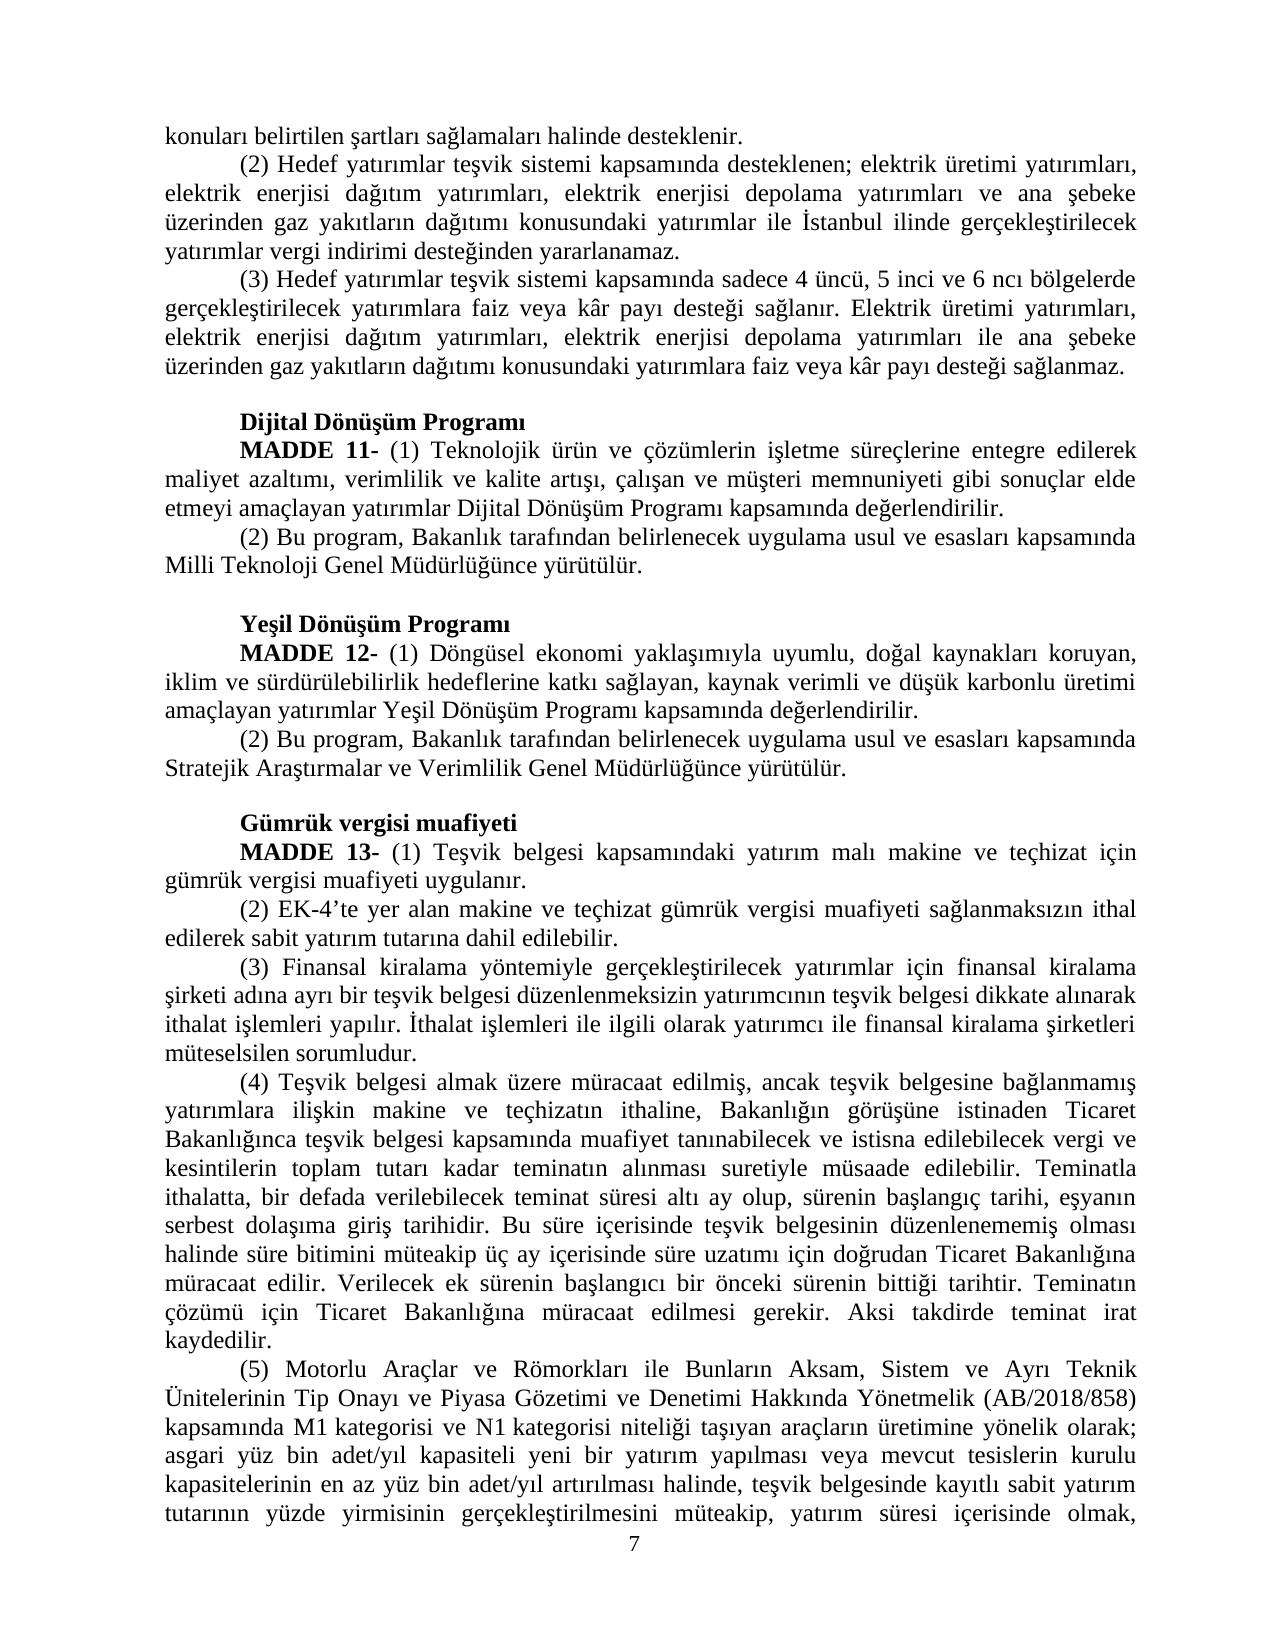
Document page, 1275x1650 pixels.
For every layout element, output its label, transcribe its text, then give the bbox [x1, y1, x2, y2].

text (2) EK-4’te yer alan makine ve teçhizat gümrük vergisi muafiyeti sağlanmaksızın ithal edilerek sabit yatırım tutarına dahil edilebilir. [164, 894, 1137, 952]
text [164, 121, 1137, 149]
text MADDE 11- (1) Teknolojik ürün ve çözümlerin işletme süreçlerine entegre edilerek maliyet azaltımı, verimlilik ve kalite artışı, çalışan ve müşteri memnuniyeti gibi sonuçlar elde etmeyi amaçlayan yatırımlar Dijital Dönüşüm Programı kapsamında değerlendirilir. [164, 436, 1137, 522]
text (3) Finansal kiralama yöntemiyle gerçekleştirilecek yatırımlar için finansal kiralama şirketi adına ayrı bir teşvik belgesi düzenlenmeksizin yatırımcının teşvik belgesi dikkate alınarak ithalat işlemleri yapılır. İthalat işlemleri ile ilgili olarak yatırımcı ile finansal kiralama şirketleri müteselsilen sorumludur. [164, 952, 1137, 1067]
text MADDE 12- (1) Döngüsel ekonomi yaklaşımıyla uyumlu, doğal kaynakları koruyan, iklim ve sürdürülebilirlik hedeflerine katkı sağlayan, kaynak verimli ve düşük karbonlu üretimi amaçlayan yatırımlar Yeşil Dönüşüm Programı kapsamında değerlendirilir. [164, 638, 1137, 724]
text MADDE 13- (1) Teşvik belgesi kapsamındaki yatırım malı makine ve teçhizat için gümrük vergisi muafiyeti uygulanır. [164, 837, 1137, 894]
text (4) Teşvik belgesi almak üzere müracaat edilmiş, ancak teşvik belgesine bağlanmamış yatırımlara ilişkin makine ve teçhizatın ithaline, Bakanlığın görüşüne istinaden Ticaret Bakanlığınca teşvik belgesi kapsamında muafiyet tanınabilecek ve istisna edilebilecek vergi ve kesintilerin toplam tutarı kadar teminatın alınması suretiyle müsaade edilebilir. Teminatla ithalatta, bir defada verilebilecek teminat süresi altı ay olup, sürenin başlangıç tarihi, eşyanın serbest dolaşıma giriş tarihidir. Bu süre içerisinde teşvik belgesinin düzenlenememiş olması halinde süre bitimini müteakip üç ay içerisinde süre uzatımı için doğrudan Ticaret Bakanlığına müracaat edilir. Verilecek ek sürenin başlangıcı bir önceki sürenin bittiği tarihtir. Teminatın çözümü için Ticaret Bakanlığına müracaat edilmesi gerekir. Aksi takdirde teminat irat kaydedilir. [164, 1067, 1137, 1354]
text (2) Bu program, Bakanlık tarafından belirlenecek uygulama usul ve esasları kapsamında Stratejik Araştırmalar ve Verimlilik Genel Müdürlüğünce yürütülür. [164, 724, 1137, 782]
text Dijital Dönüşüm Programı [164, 407, 1137, 436]
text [164, 1354, 1137, 1527]
text (2) Hedef yatırımlar teşvik sistemi kapsamında desteklenen; elektrik üretimi yatırımları, elektrik enerjisi dağıtım yatırımları, elektrik enerjisi depolama yatırımları ve ana şebeke üzerinden gaz yakıtların dağıtımı konusundaki yatırımlar ile İstanbul ilinde gerçekleştirilecek yatırımlar vergi indirimi desteğinden yararlanamaz. [164, 149, 1137, 264]
text Gümrük vergisi muafiyeti [164, 808, 1137, 837]
text (2) Bu program, Bakanlık tarafından belirlenecek uygulama usul ve esasları kapsamında Milli Teknoloji Genel Müdürlüğünce yürütülür. [164, 522, 1137, 579]
text (3) Hedef yatırımlar teşvik sistemi kapsamında sadece 4 üncü, 5 inci ve 6 ncı bölgelerde gerçekleştirilecek yatırımlara faiz veya kâr payı desteği sağlanır. Elektrik üretimi yatırımları, elektrik enerjisi dağıtım yatırımları, elektrik enerjisi depolama yatırımları ile ana şebeke üzerinden gaz yakıtların dağıtımı konusundaki yatırımlara faiz veya kâr payı desteği sağlanmaz. [164, 264, 1137, 379]
text Yeşil Dönüşüm Programı [164, 609, 1137, 638]
